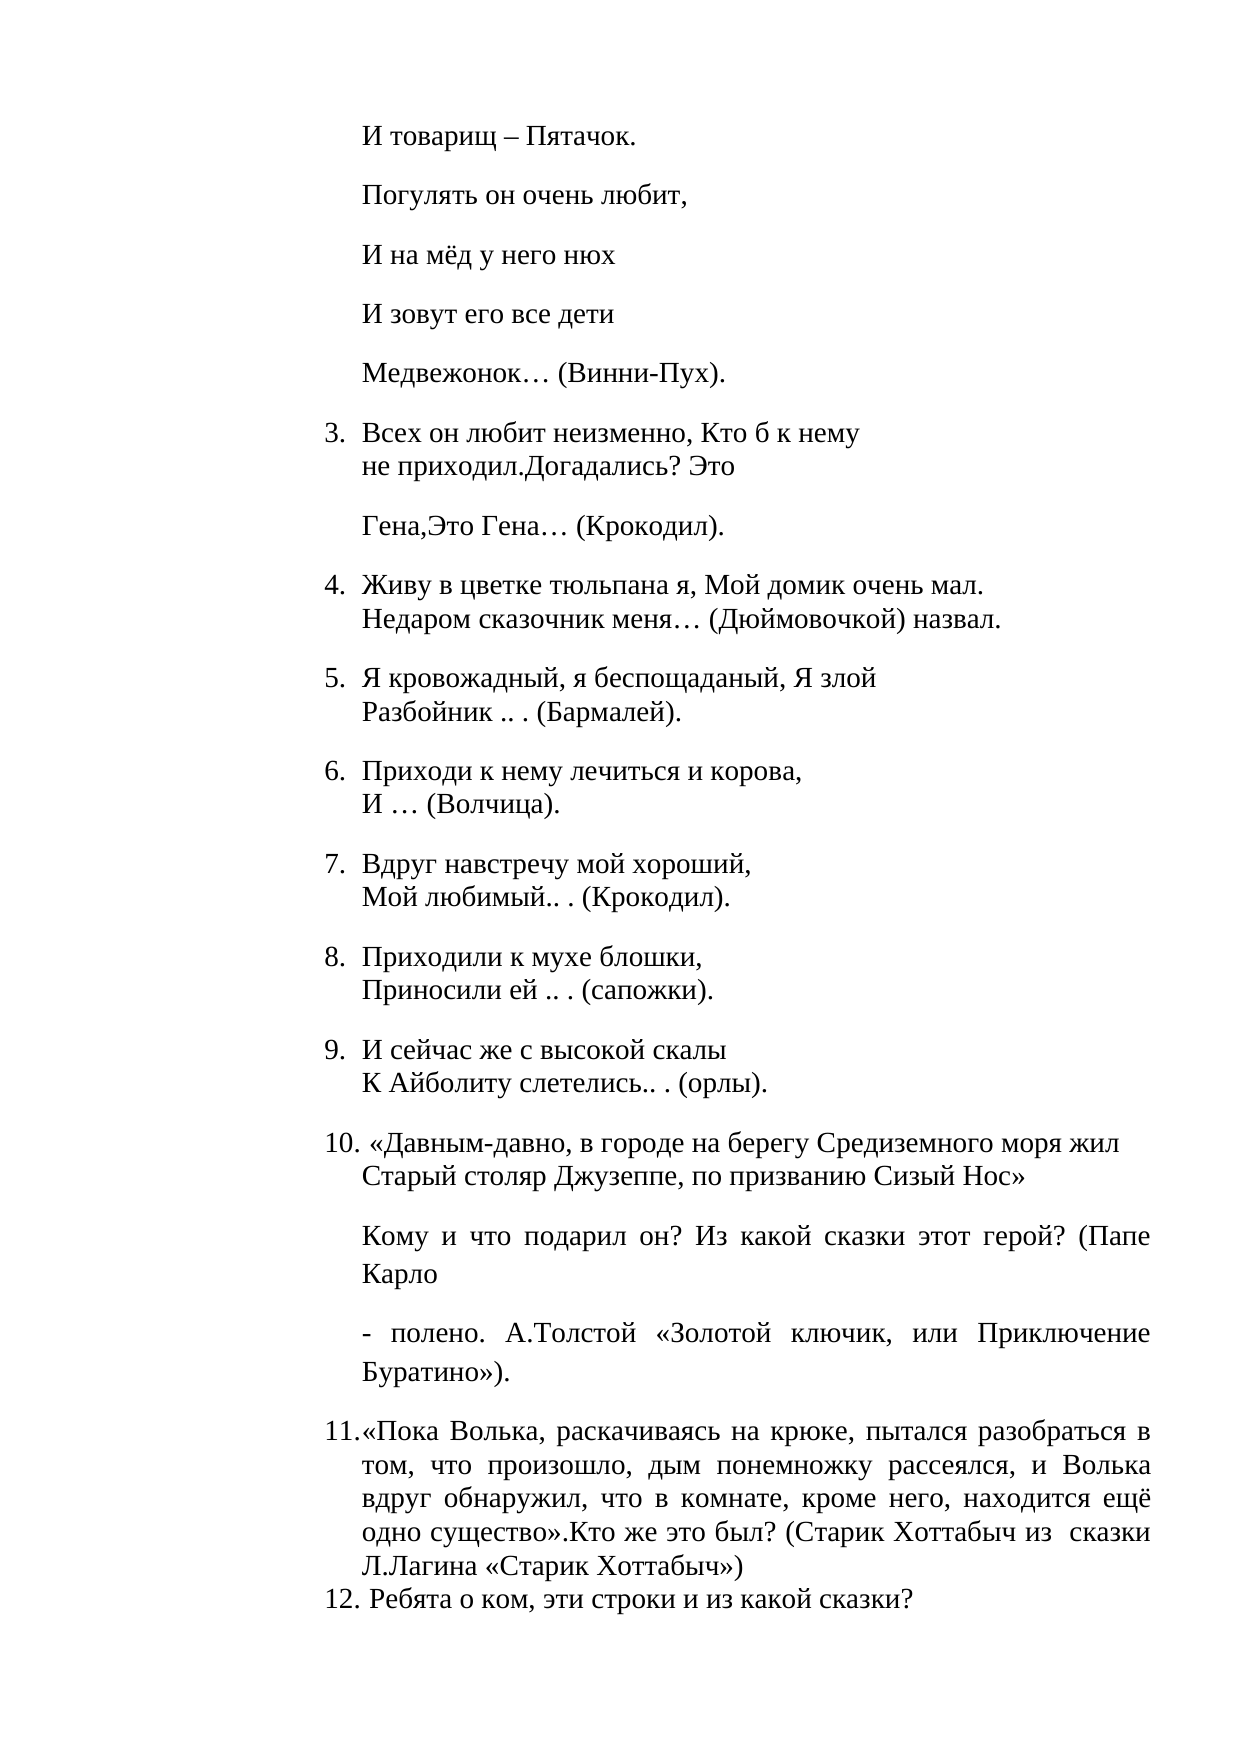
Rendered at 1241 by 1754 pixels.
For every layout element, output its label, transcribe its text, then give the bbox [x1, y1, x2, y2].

list Всех он любит неизменно, Кто б к нему [324, 415, 1152, 448]
list Я кровожадный, я беспощаданый, Я злой [324, 660, 1152, 694]
text - полено. А.Толстой «Золотой ключик, или Приключение Буратино»). [362, 1316, 1152, 1388]
list И сейчас же с высокой скалы [324, 1032, 1152, 1065]
list «Давным-давно, в городе на берегу Средиземного моря жил [324, 1125, 1152, 1158]
text Погулять он очень любит, [362, 177, 1152, 211]
text Недаром сказочник меня… (Дюймовочкой) назвал. [362, 601, 1152, 634]
text Кому и что подарил он? Из какой сказки этот герой? (Папе Карло [362, 1218, 1152, 1290]
text Старый столяр Джузеппе, по призванию Сизый Нос» [362, 1158, 1152, 1192]
list Приходили к мухе блошки, [324, 939, 1152, 972]
text не приходил.Догадались? Это [361, 448, 1152, 482]
text Гена,Это Гена… (Крокодил). [361, 508, 1152, 541]
list Ребята о ком, эти строки и из какой сказки? [324, 1581, 1152, 1615]
list Живу в цветке тюльпана я, Мой домик очень мал. [324, 567, 1152, 601]
text И зовут его все дети [362, 296, 1152, 330]
text И на мёд у него нюх [362, 237, 1152, 270]
text Мой любимый.. . (Крокодил). [362, 879, 1152, 913]
list «Пока Волька, раскачиваясь на крюке, пытался разобраться в том, что произошло, дым понемножку рассеялся, и Волька вдруг обнаружил, что в комнате, кроме него, находится ещё одно существо».Кто же это был? (Старик Хоттабыч из сказки Л.Лагина «Старик Хоттабыч») [324, 1413, 1152, 1581]
text И товарищ – Пятачок. [362, 118, 1152, 152]
text Разбойник .. . (Бармалей). [362, 694, 1152, 727]
text К Айболиту слетелись.. . (орлы). [362, 1065, 1152, 1099]
text Медвежонок… (Винни-Пух). [362, 356, 1152, 389]
text Приносили ей .. . (сапожки). [362, 972, 1152, 1006]
list Вдруг навстречу мой хороший, [324, 846, 1152, 879]
list Приходи к нему лечиться и корова, [324, 753, 1152, 787]
text И … (Волчица). [362, 787, 1152, 820]
